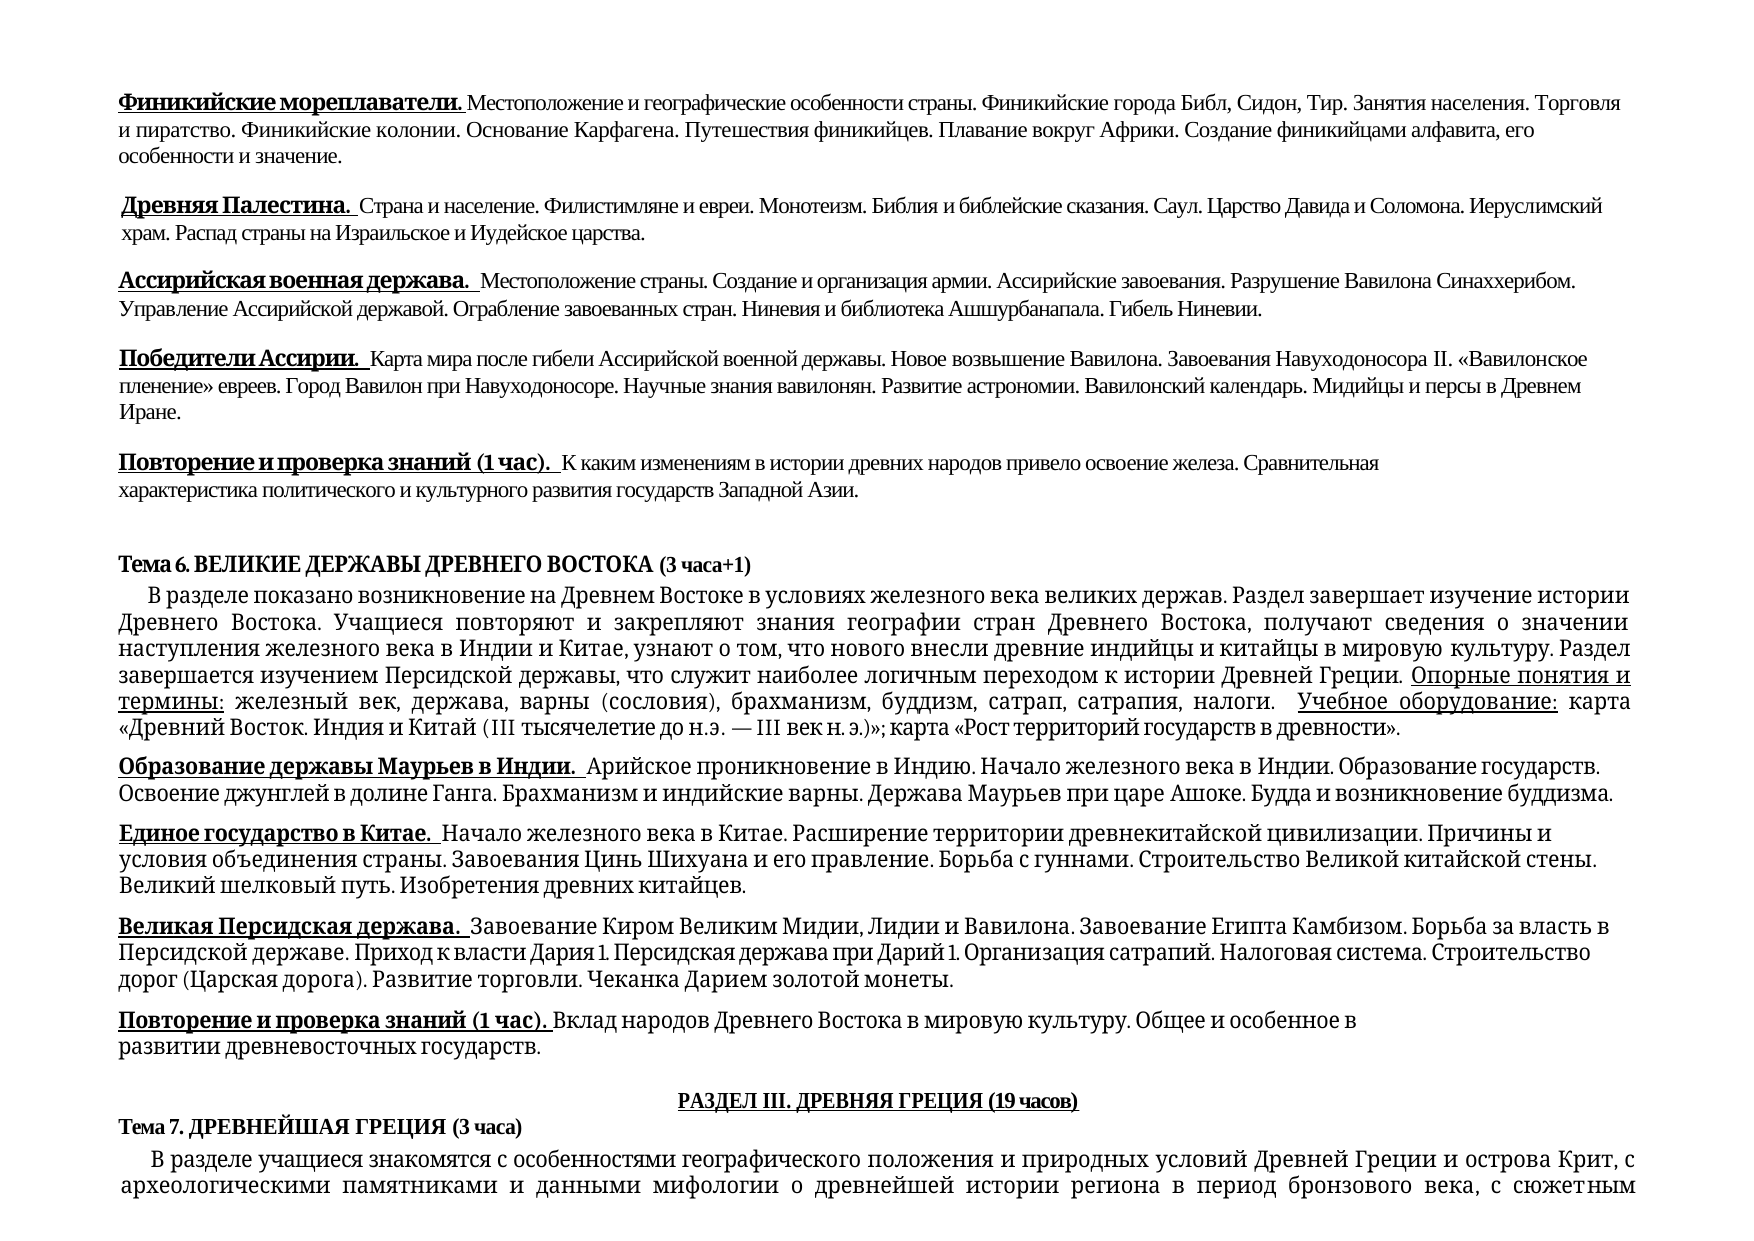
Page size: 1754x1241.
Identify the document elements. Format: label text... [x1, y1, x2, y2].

text Ассирийская военная держава. Местоположение страны. Создание и организация армии. Ассирийские завоевания. Разрушение Вавилона Синаххерибом. Управление Ассирийской державой. Ограбление завоеванных стран. Ниневия и библиотека Ашшурбанапала. Гибель Ниневии. [118, 268, 1636, 321]
text Повторение и проверка знаний (1 час). К каким изменениям в истории древних народов привело освоение железа. Сравнительная характеристика политического и культурного развития государств Западной Азии. [118, 449, 1454, 502]
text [120, 1146, 1636, 1199]
text Тема 6. ВЕЛИКИЕ ДЕРЖАВЫ ДРЕВНЕГО ВОСТОКА (3 часа+1) [118, 551, 1627, 578]
text Повторение и проверка знаний (1 час). Вклад народов Древнего Востока в мировую культуру. Общее и особенное в развитии древневосточных государств. [118, 1008, 1455, 1061]
text РАЗДЕЛ III. ДРЕВНЯЯ ГРЕЦИЯ (19 часов) [349, 1087, 1408, 1113]
text Образование державы Маурьев в Индии. Арийское проникновение в Индию. Начало железного века в Индии. Образование государств. Освоение джунглей в долине Ганга. Брахманизм и индийские варны. Держава Маурьев при царе Ашоке. Будда и возникновение буддизма. [118, 754, 1636, 807]
text Финикийские мореплаватели. Местоположение и географические особенности страны. Финикийские города Библ, Сидон, Тир. Занятия населения. Торговля и пиратство. Финикийские колонии. Основание Карфагена. Путешествия финикийцев. Плавание вокруг Африки. Создание финикийцами алфавита, его особенности и значение. [118, 89, 1636, 168]
text Победители Ассирии. Карта мира после гибели Ассирийской военной державы. Новое возвышение Вавилона. Завоевания Навуходоносора II. «Вавилонское пленение» евреев. Город Вавилон при Навуходоносоре. Научные знания вавилонян. Развитие астрономии. Вавилонский календарь. Мидийцы и персы в Древнем Иране. [119, 345, 1636, 425]
text В разделе показано возникновение на Древнем Востоке в условиях железного века великих держав. Раздел завершает изучение истории Древнего Востока. Учащиеся повторяют и закрепляют знания географии стран Древнего Востока, получают сведения о значении наступления железного века в Индии и Китае, узнают о том, что нового внесли древние индийцы и китайцы в мировую культуру. Раздел завершается изучением Персидской державы, что служит наиболее логичным переходом к истории Древней Греции. Опорные понятия и термины: железный век, держава, варны (сословия), брахманизм, буддизм, сатрап, сатрапия, налоги. Учебное оборудование: карта «Древний Восток. Индия и Китай (III тысячелетие до н.э. — III век н. э.)»; карта «Рост территорий государств в древности». [118, 583, 1631, 741]
text Единое государство в Китае. Начало железного века в Китае. Расширение территории древнекитайской цивилизации. Причины и условия объединения страны. Завоевания Цинь Шихуана и его правление. Борьба с гуннами. Строительство Великой китайской стены. Великий шелковый путь. Изобретения древних китайцев. [119, 820, 1636, 899]
text Великая Персидская держава. Завоевание Киром Великим Мидии, Лидии и Вавилона. Завоевание Египта Камбизом. Борьба за власть в Персидской державе. Приход к власти Дария 1. Персидская держава при Дарий 1. Организация сатрапий. Налоговая система. Строительство дорог (Царская дорога). Развитие торговли. Чеканка Дарием золотой монеты. [118, 914, 1636, 993]
text Древняя Палестина. Страна и население. Филистимляне и евреи. Монотеизм. Библия и библейские сказания. Саул. Царство Давида и Соломона. Иеруслимский храм. Распад страны на Израильское и Иудейское царства. [121, 192, 1636, 245]
text Тема 7. ДРЕВНЕЙШАЯ ГРЕЦИЯ (3 часа) [118, 1113, 1408, 1139]
